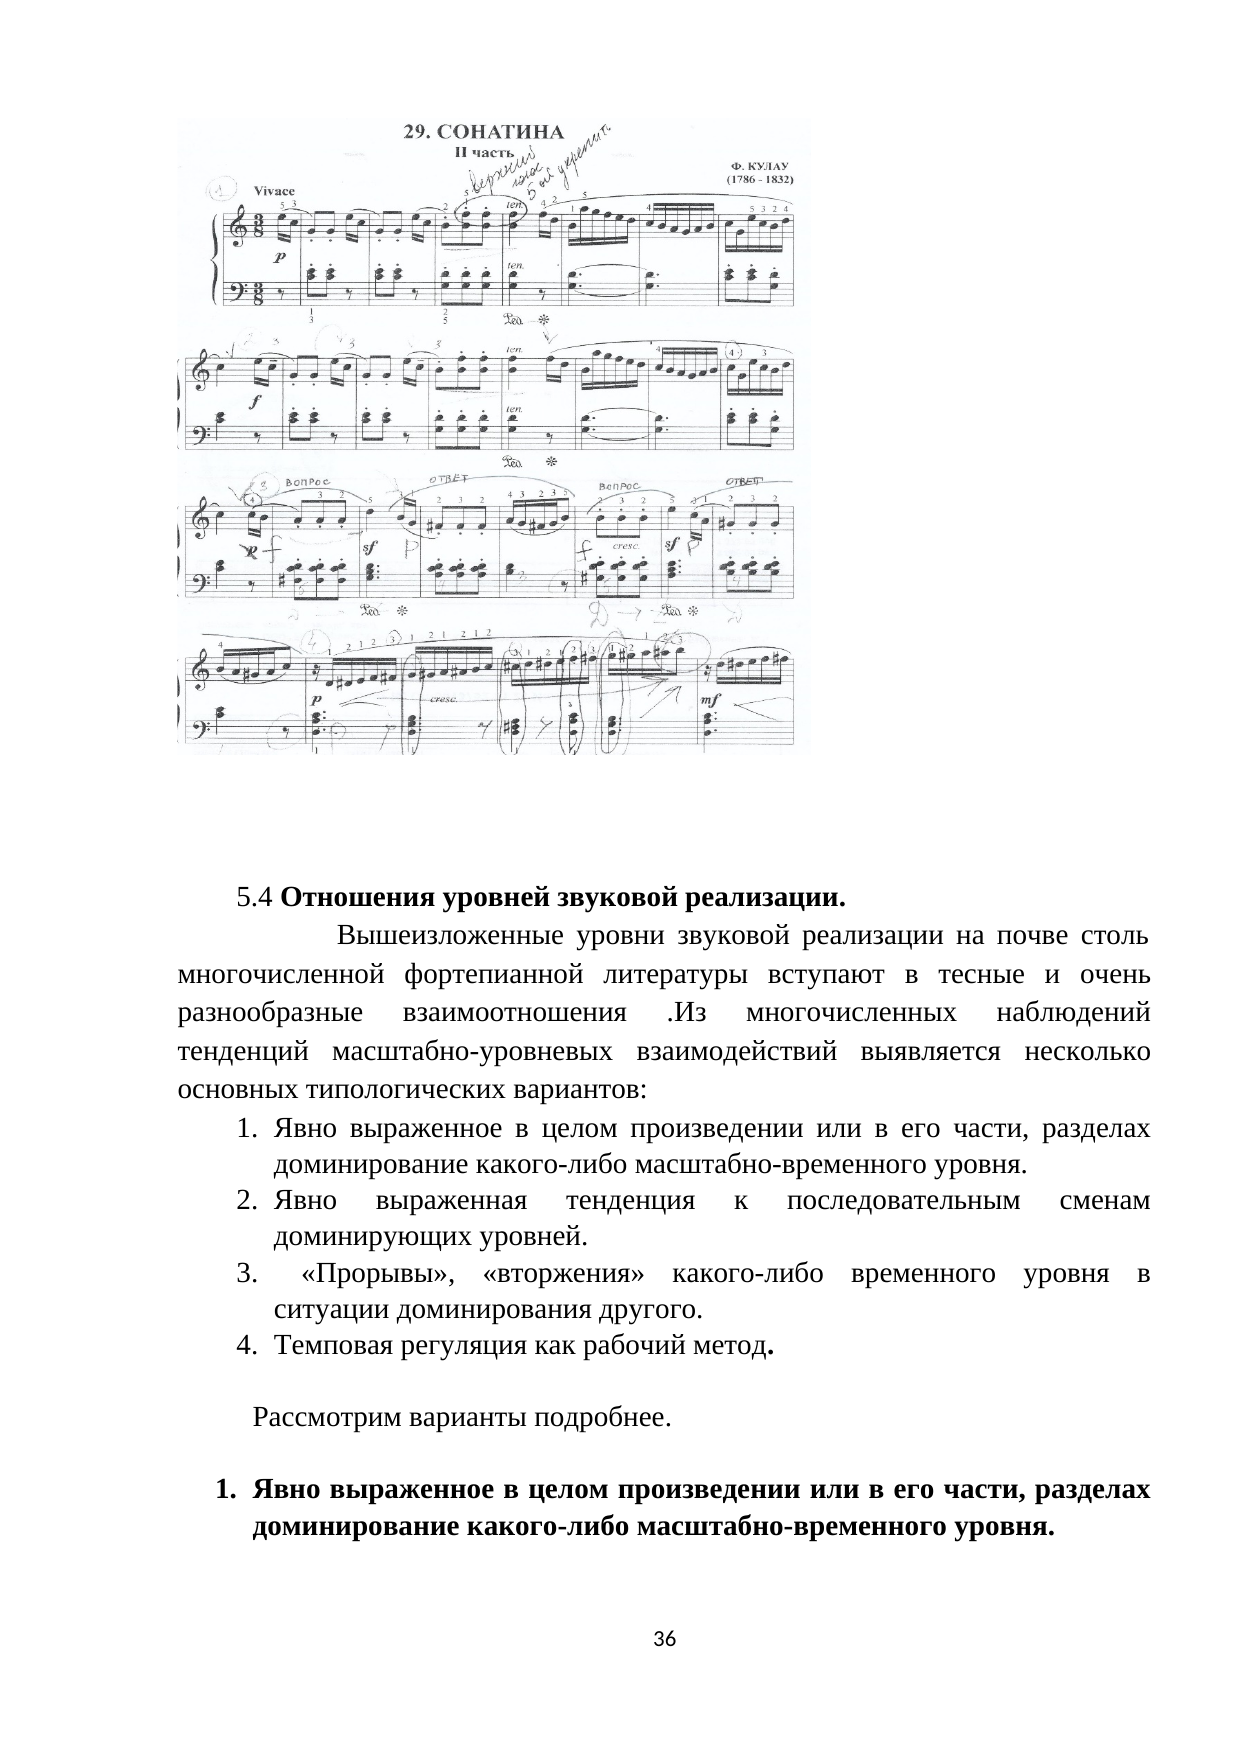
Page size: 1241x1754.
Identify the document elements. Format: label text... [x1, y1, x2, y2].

picture [177, 118, 811, 755]
list «Прорывы», «вторжения» какого-либо временного уровня в ситуации доминирования другого. [236, 1255, 1152, 1324]
list Явно выраженное в целом произведении или в его части, разделах доминирование какого-либо масштабно-временного уровня. [236, 1110, 1152, 1180]
list Рассмотрим варианты подробнее. [252, 1399, 1152, 1433]
list Явно выраженное в целом произведении или в его части, разделах доминирование какого-либо масштабно-временного уровня. [215, 1472, 1152, 1541]
list Темповая регуляция как рабочий метод. [236, 1327, 1152, 1361]
text Вышеизложенные уровни звуковой реализации на почве столь многочисленной фортепианной литературы вступают в тесные и очень разнообразные взаимоотношения .Из многочисленных наблюдений тенденций масштабно-уровневых взаимодействий выявляется несколько основных типологических вариантов: [177, 917, 1152, 1105]
list Явно выраженная тенденция к последовательным сменам доминирующих уровней. [236, 1182, 1152, 1252]
text 5.4 Отношения уровней звуковой реализации. [221, 879, 1152, 912]
